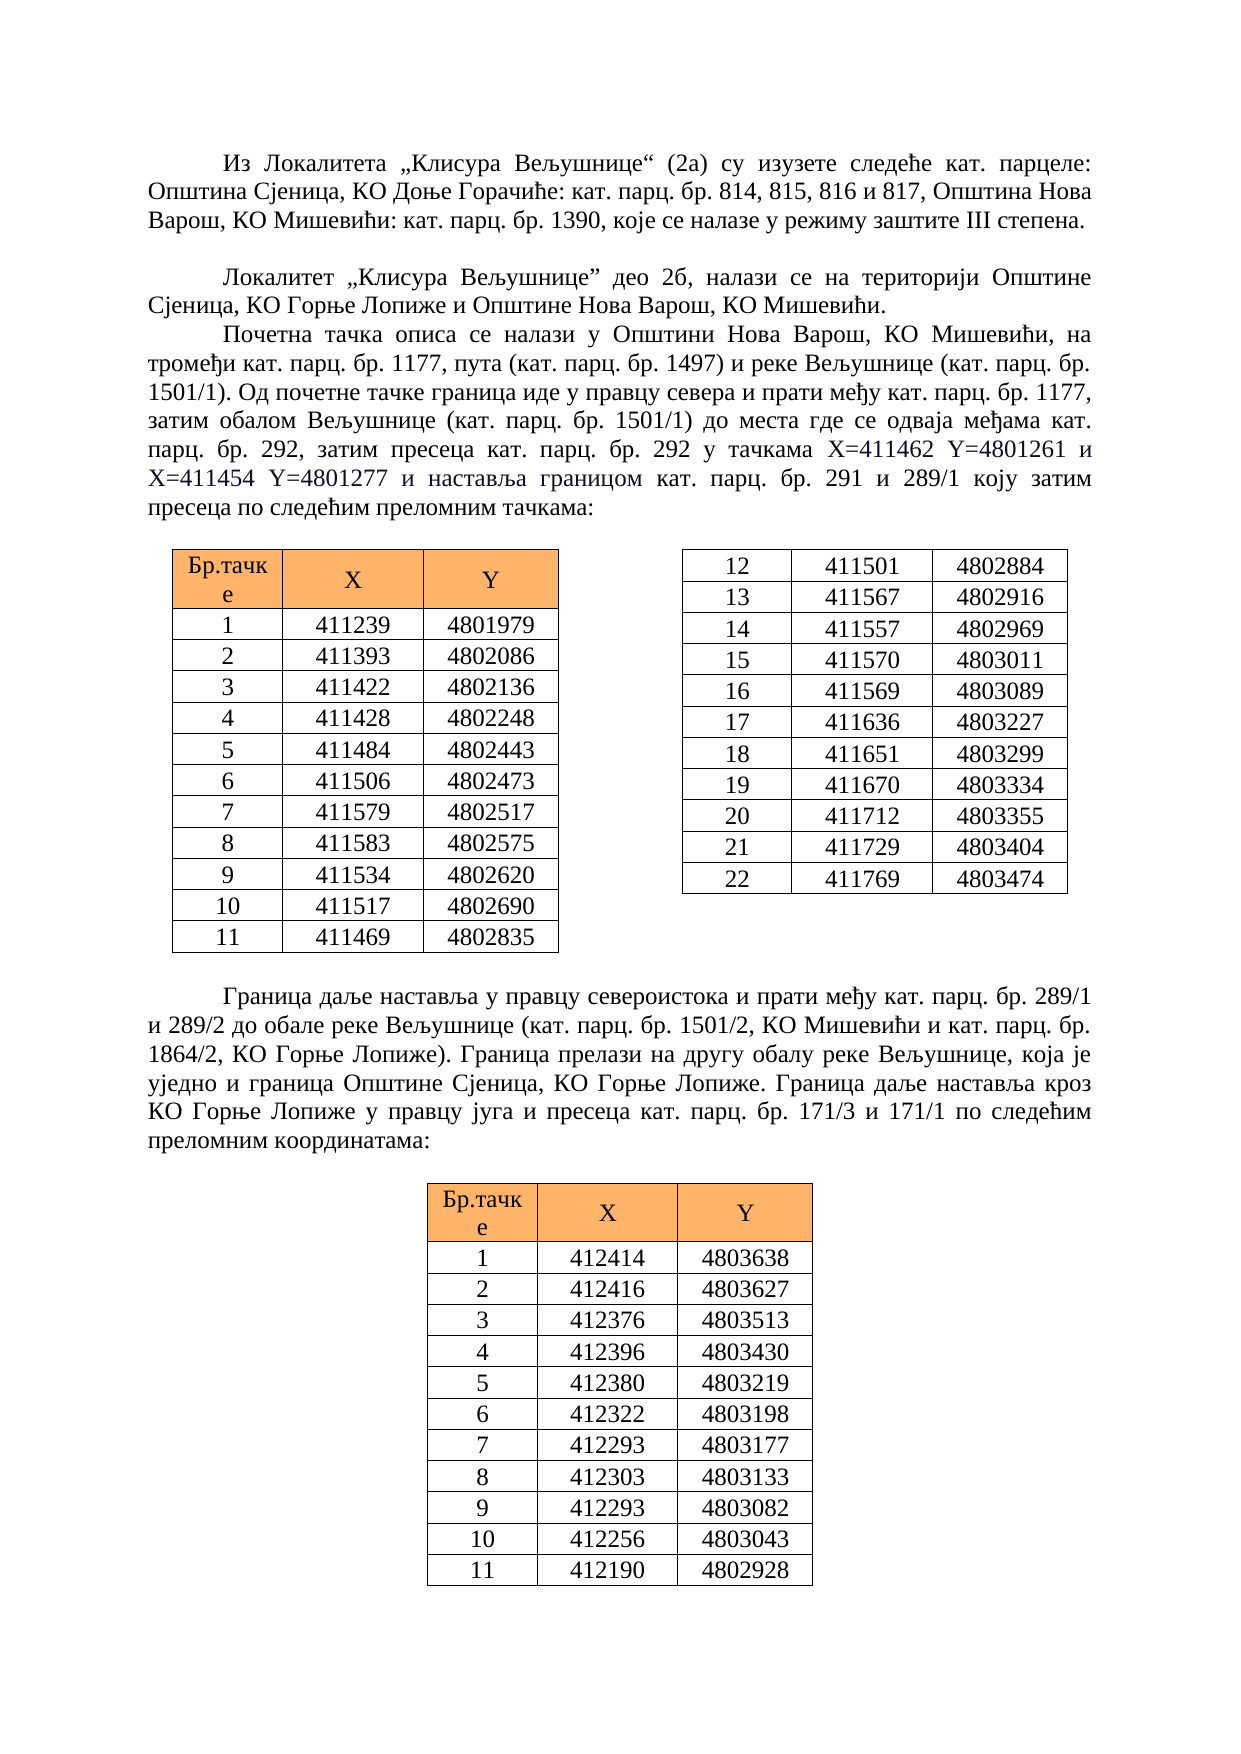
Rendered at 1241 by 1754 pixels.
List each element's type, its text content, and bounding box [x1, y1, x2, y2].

table_cell 11 [428, 1555, 537, 1585]
table_cell 412376 [538, 1305, 677, 1335]
table_cell 411636 [792, 707, 932, 737]
table_cell 4803198 [678, 1399, 812, 1429]
table_cell 411534 [283, 859, 423, 889]
table_cell 411670 [792, 769, 932, 799]
table_cell 4803082 [678, 1492, 812, 1522]
table_cell 19 [683, 769, 791, 799]
text Почетна тачка описа се налази у Општини Нова Варош, КО Мишевићи, на тромеђи кат. парц. бр. 1177, пута (кат. парц. бр. 1497) и реке Вељушнице (кат. парц. бр. 1501/1). Од почетне тачке граница иде у правцу севера и прати међу кат. парц. бр. 1177, затим обалом Вељушнице (кат. парц. бр. 1501/1) до места где се одваја међама кат. парц. бр. 292, затим пресеца кат. парц. бр. 292 у тачкама X=411462 Y=4801261 и X=411454 Y=4801277 и наставља границом кат. парц. бр. 291 и 289/1 коју затим пресеца по следећим преломним тачкама: [148, 319, 1093, 521]
table_cell 4802690 [424, 890, 558, 920]
table_cell 411579 [283, 796, 423, 827]
table_cell 4802928 [678, 1555, 812, 1585]
table_cell 411557 [792, 613, 932, 643]
table_cell 2 [173, 640, 282, 670]
table_cell 3 [428, 1305, 537, 1335]
table_cell 411469 [283, 921, 423, 952]
table_cell 1 [428, 1242, 537, 1272]
table_cell 4803043 [678, 1524, 812, 1554]
table_cell 4803227 [933, 707, 1067, 737]
table_cell 4802969 [933, 613, 1067, 643]
table_cell 3 [173, 671, 282, 702]
table_cell 412380 [538, 1367, 677, 1397]
text Граница даље наставља у правцу североистока и прати међу кат. парц. бр. 289/1 и 289/2 до обале реке Вељушнице (кат. парц. бр. 1501/2, КО Мишевићи и кат. парц. бр. 1864/2, КО Горње Лопиже). Граница прелази на другу обалу реке Вељушнице, која је уједно и граница Општине Сјеница, КО Горње Лопиже. Граница даље наставља кроз КО Горње Лопиже у правцу југа и пресеца кат. парц. бр. 171/3 и 171/1 по следећим преломним координатама: [148, 981, 1093, 1154]
table_header X [283, 550, 423, 608]
table_cell 4801979 [424, 609, 558, 639]
table_cell 411729 [792, 832, 932, 862]
table_header Y [424, 550, 558, 608]
table_cell 412414 [538, 1242, 677, 1272]
table_cell 412256 [538, 1524, 677, 1554]
table_cell 411393 [283, 640, 423, 670]
table_cell 4802473 [424, 765, 558, 795]
table_cell 17 [683, 707, 791, 737]
table_cell 4802086 [424, 640, 558, 670]
table_cell 4803355 [933, 800, 1067, 831]
table_cell 4803513 [678, 1305, 812, 1335]
table_cell 411484 [283, 734, 423, 764]
table_cell 14 [683, 613, 791, 643]
table_cell 4802575 [424, 828, 558, 858]
table_cell 4803430 [678, 1336, 812, 1366]
table_cell 7 [173, 796, 282, 827]
table_cell 412303 [538, 1461, 677, 1491]
text Локалитет „Клисура Вељушницеˮ део 2б, налази се на територији Општине Сјеница, КО Горње Лопиже и Општине Нова Варош, КО Мишевићи. [148, 262, 1093, 319]
table_cell 412396 [538, 1336, 677, 1366]
table_cell 411712 [792, 800, 932, 831]
table_cell 411422 [283, 671, 423, 702]
table_cell 10 [428, 1524, 537, 1554]
table_cell 22 [683, 863, 791, 893]
table_cell 20 [683, 800, 791, 831]
table_cell 4 [428, 1336, 537, 1366]
table_cell 4803177 [678, 1430, 812, 1460]
table_cell 411517 [283, 890, 423, 920]
table_cell 6 [173, 765, 282, 795]
table_cell 412293 [538, 1430, 677, 1460]
table_cell 13 [683, 582, 791, 612]
table_cell 411501 [792, 550, 932, 581]
text Из Локалитета „Клисура Вељушнице“ (2а) су изузете следеће кат. парцеле: Општина Сјеница, КО Доње Горачиће: кат. парц. бр. 814, 815, 816 и 817, Општина Нова Варош, КО Мишевићи: кат. парц. бр. 1390, које се налазе у режиму заштите III степена. [148, 148, 1093, 234]
table_header Y [678, 1184, 812, 1241]
table_cell 4803133 [678, 1461, 812, 1491]
table_cell 411769 [792, 863, 932, 893]
table_cell 4802835 [424, 921, 558, 952]
table_cell 4802916 [933, 582, 1067, 612]
table_cell 411583 [283, 828, 423, 858]
table_cell 4803638 [678, 1242, 812, 1272]
table_header X [538, 1184, 677, 1241]
table_cell 4802136 [424, 671, 558, 702]
table_cell 411567 [792, 582, 932, 612]
table_cell 9 [428, 1492, 537, 1522]
table_cell 4803089 [933, 675, 1067, 706]
table_cell 8 [428, 1461, 537, 1491]
table_cell 8 [173, 828, 282, 858]
table_cell 7 [428, 1430, 537, 1460]
table_cell 15 [683, 644, 791, 674]
table_cell 4802884 [933, 550, 1067, 581]
table_cell 10 [173, 890, 282, 920]
table_cell 411428 [283, 703, 423, 733]
table_cell 18 [683, 738, 791, 768]
table_cell 411570 [792, 644, 932, 674]
table_cell 9 [173, 859, 282, 889]
table_header Бр.тачке [173, 550, 282, 608]
table_cell 4802517 [424, 796, 558, 827]
table_cell 4803011 [933, 644, 1067, 674]
table_cell 411651 [792, 738, 932, 768]
table_cell 6 [428, 1399, 537, 1429]
table_cell 1 [173, 609, 282, 639]
table_cell 4803334 [933, 769, 1067, 799]
table_cell 4 [173, 703, 282, 733]
table_cell 4803627 [678, 1274, 812, 1304]
table_header Бр.тачке [428, 1184, 537, 1241]
table_cell 4802443 [424, 734, 558, 764]
table_cell 4803474 [933, 863, 1067, 893]
table_cell 412322 [538, 1399, 677, 1429]
table_cell 4803299 [933, 738, 1067, 768]
table_cell 5 [173, 734, 282, 764]
table_cell 411239 [283, 609, 423, 639]
table_cell 412416 [538, 1274, 677, 1304]
table_cell 4802248 [424, 703, 558, 733]
table_cell 2 [428, 1274, 537, 1304]
table_cell 412190 [538, 1555, 677, 1585]
table_cell 411569 [792, 675, 932, 706]
table_cell 4803404 [933, 832, 1067, 862]
table_cell 21 [683, 832, 791, 862]
table_cell 412293 [538, 1492, 677, 1522]
table_cell 16 [683, 675, 791, 706]
table_cell 5 [428, 1367, 537, 1397]
table_cell 411506 [283, 765, 423, 795]
table_cell 4803219 [678, 1367, 812, 1397]
table_cell 4802620 [424, 859, 558, 889]
table_cell 12 [683, 550, 791, 581]
table_cell 11 [173, 921, 282, 952]
